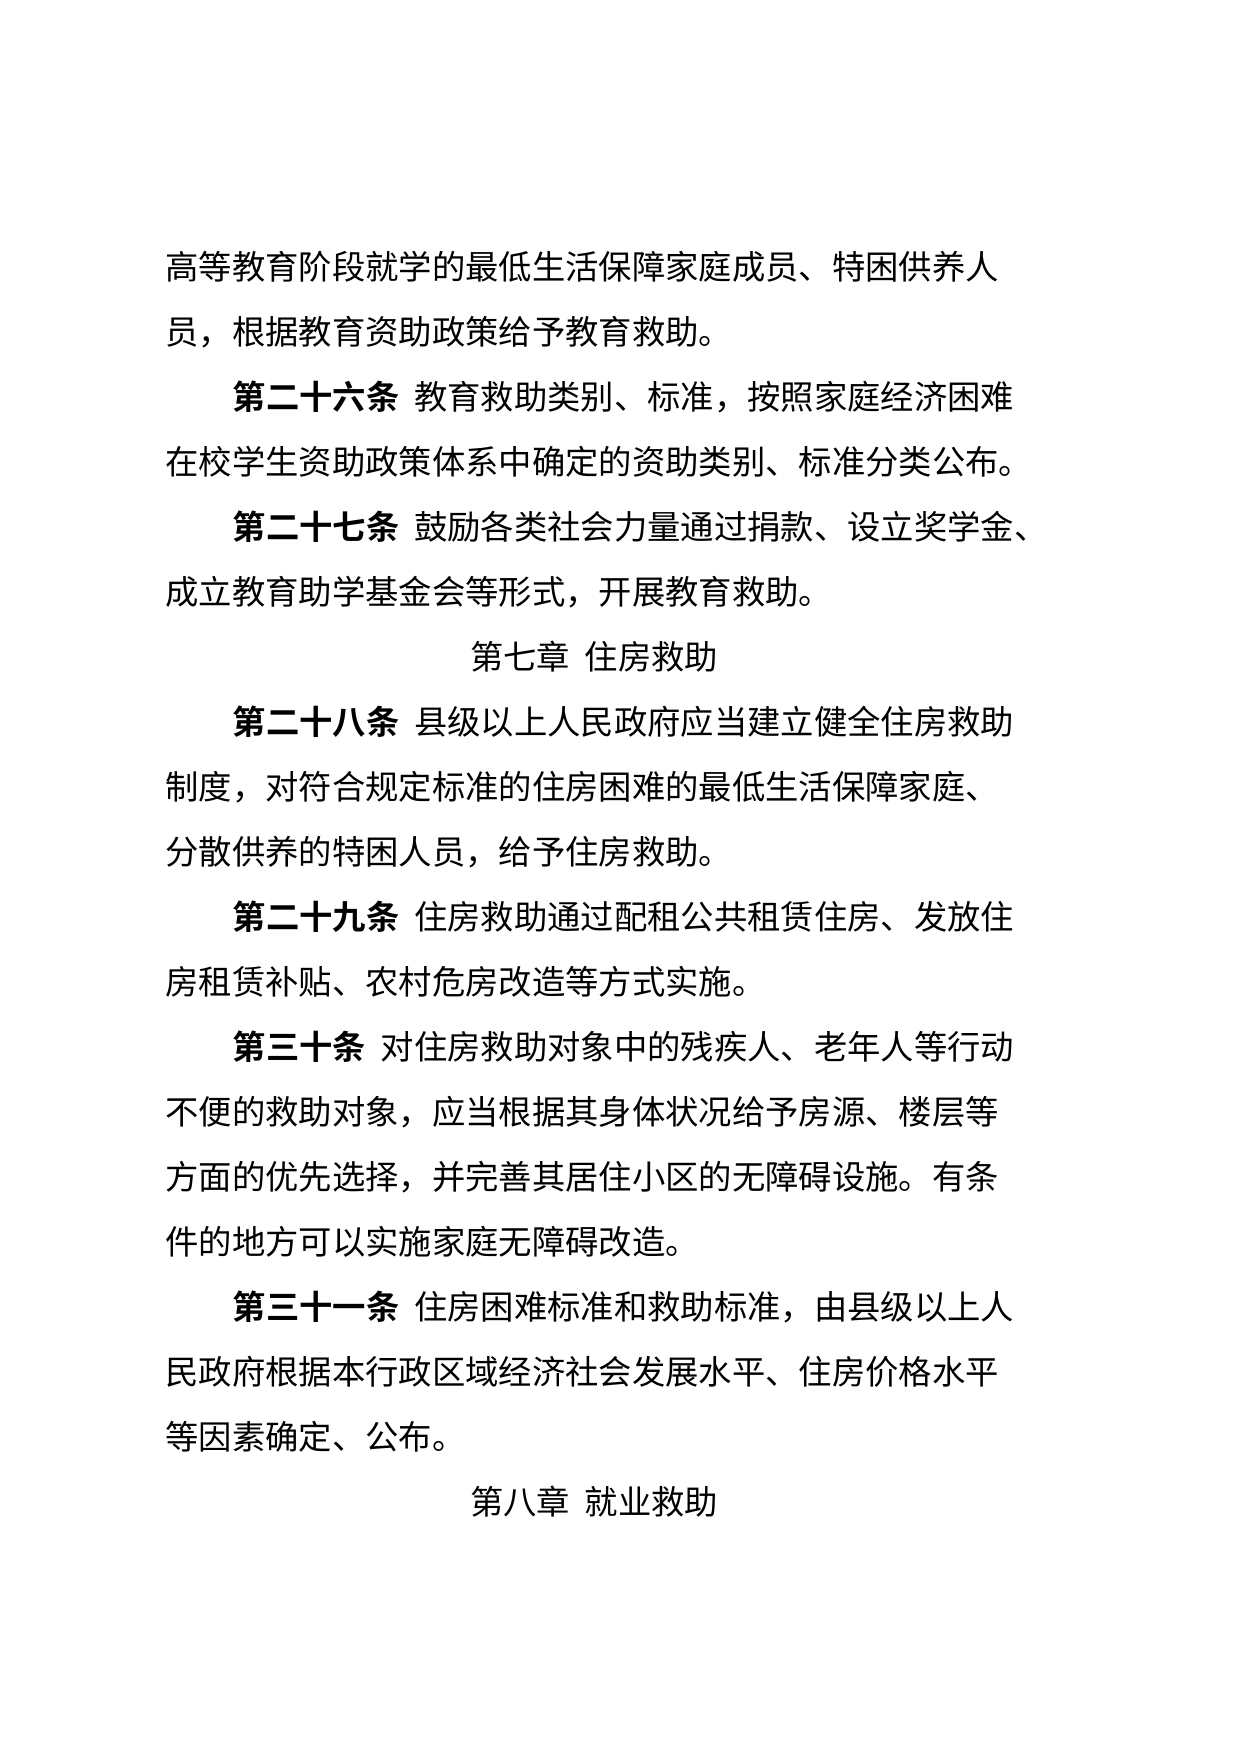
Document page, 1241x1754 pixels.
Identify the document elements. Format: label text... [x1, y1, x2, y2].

text 第八章 就业救助 [165, 1468, 1023, 1533]
text 第三十条 对住房救助对象中的残疾人、老年人等行动不便的救助对象，应当根据其身体状况给予房源、楼层等方面的优先选择，并完善其居住小区的无障碍设施。有条件的地方可以实施家庭无障碍改造。 [165, 1013, 1023, 1273]
text 第二十九条 住房救助通过配租公共租赁住房、发放住房租赁补贴、农村危房改造等方式实施。 [165, 883, 1023, 1013]
text 第二十六条 教育救助类别、标准，按照家庭经济困难在校学生资助政策体系中确定的资助类别、标准分类公布。 [165, 363, 1023, 493]
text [165, 233, 1023, 363]
text 第三十一条 住房困难标准和救助标准，由县级以上人民政府根据本行政区域经济社会发展水平、住房价格水平等因素确定、公布。 [165, 1273, 1023, 1468]
text 第七章 住房救助 [165, 623, 1023, 688]
text 第二十八条 县级以上人民政府应当建立健全住房救助制度，对符合规定标准的住房困难的最低生活保障家庭、分散供养的特困人员，给予住房救助。 [165, 688, 1023, 883]
text 第二十七条 鼓励各类社会力量通过捐款、设立奖学金、成立教育助学基金会等形式，开展教育救助。 [165, 493, 1023, 623]
